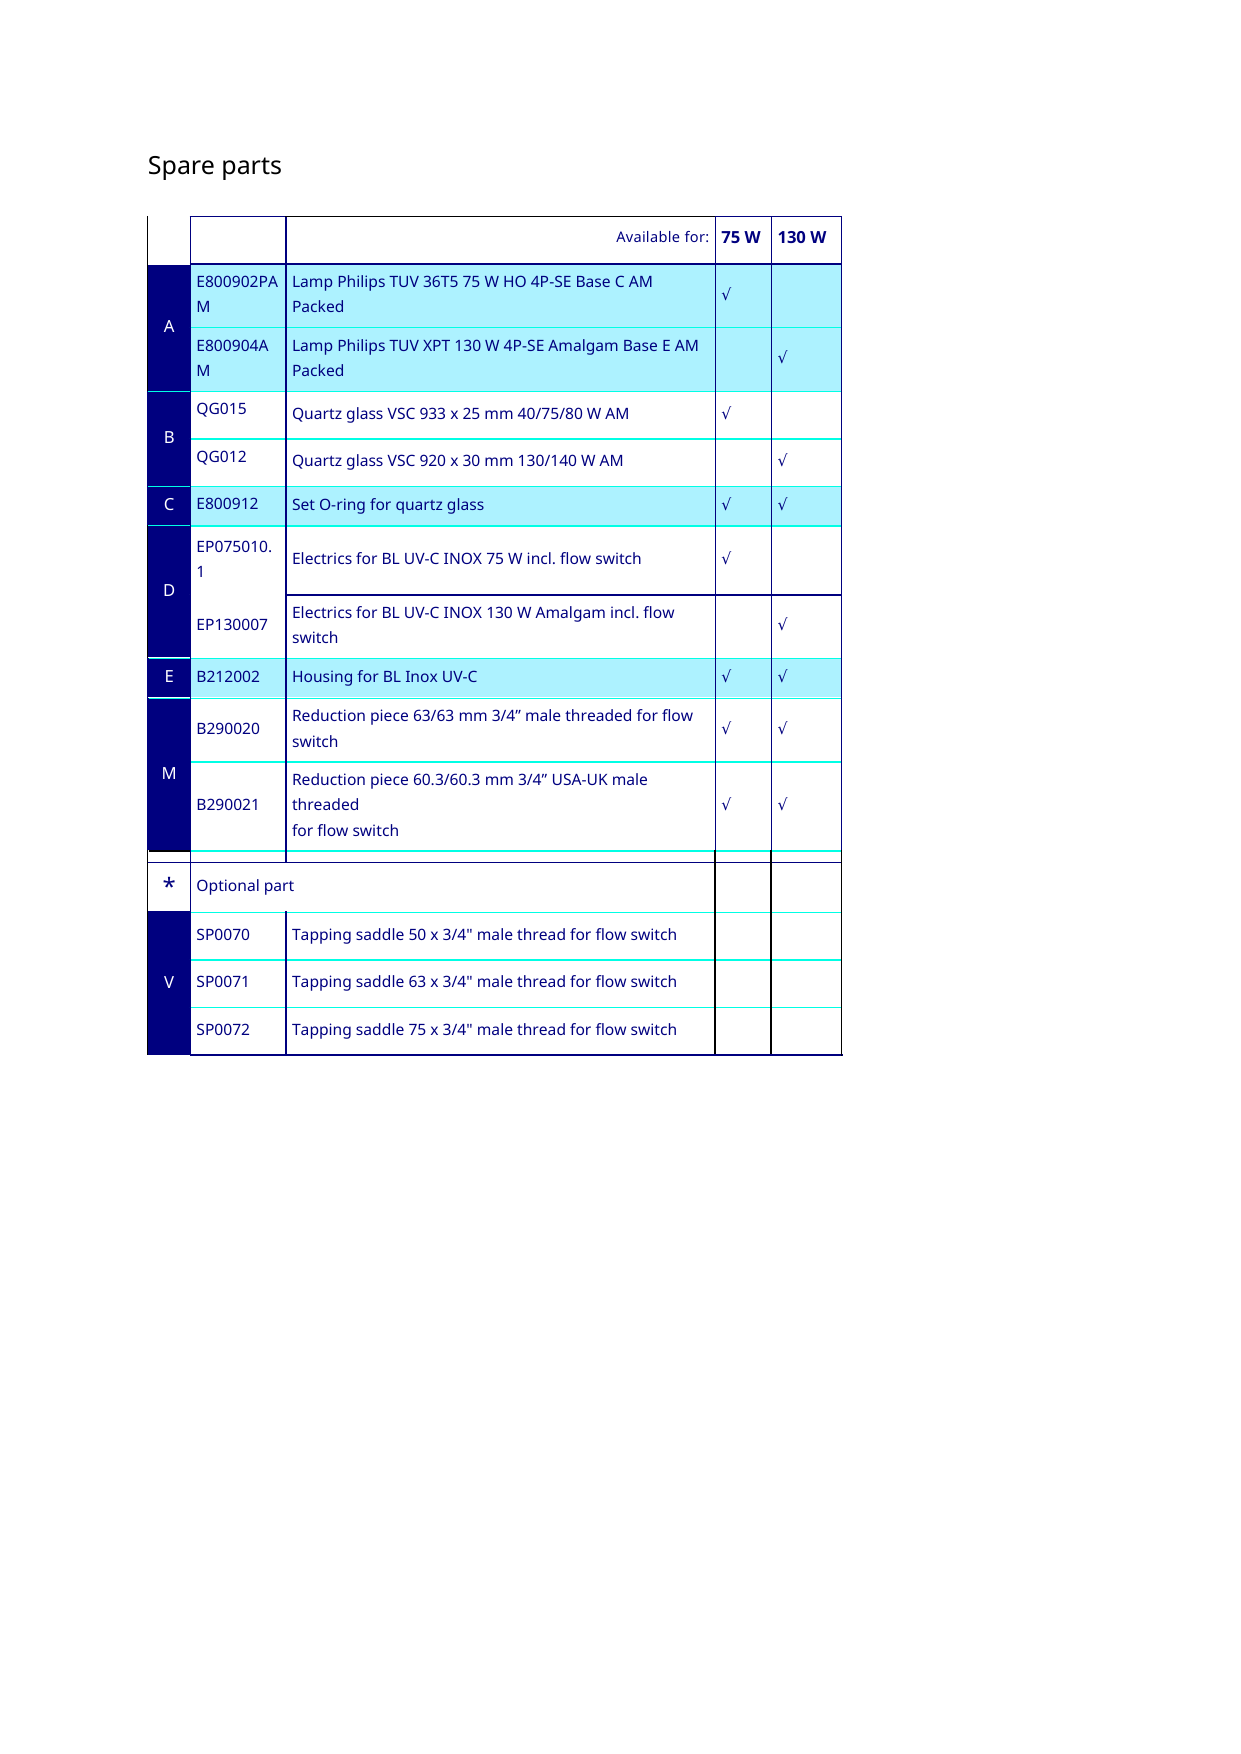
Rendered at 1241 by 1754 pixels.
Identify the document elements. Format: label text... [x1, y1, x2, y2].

table_cell Tapping saddle 50 x 3/4" male thread for flow switch [287, 913, 714, 959]
table_cell [148, 851, 190, 862]
table_cell [716, 913, 770, 959]
table_cell [772, 863, 841, 911]
table_cell C [148, 487, 190, 525]
table_cell √ [772, 763, 841, 850]
table_header [191, 217, 285, 263]
table_cell √ [716, 487, 771, 525]
table_cell Lamp Philips TUV XPT 130 W 4P-SE Amalgam Base E AM Packed [287, 328, 715, 391]
table_cell EP075010.1 [191, 527, 285, 594]
table_cell [772, 961, 841, 1006]
table_cell E800912 [191, 487, 285, 525]
table_cell [191, 852, 285, 862]
table_cell Set O-ring for quartz glass [287, 487, 715, 525]
table_cell M [148, 699, 190, 850]
table_cell Reduction piece 63/63 mm 3/4” male threaded for flow switch [287, 699, 715, 761]
table_cell [772, 527, 841, 594]
table_cell E [148, 659, 190, 697]
table_cell [716, 596, 771, 657]
table_cell D [148, 526, 190, 657]
table_cell √ [772, 699, 841, 761]
table_cell [716, 863, 770, 911]
table_cell √ [772, 596, 841, 657]
table_cell [772, 852, 841, 862]
table_cell √ [716, 763, 771, 850]
table_cell [772, 392, 841, 438]
table_cell B212002 [191, 659, 285, 697]
table_cell SP0072 [191, 1008, 285, 1054]
table_cell Tapping saddle 63 x 3/4" male thread for flow switch [287, 961, 714, 1006]
table_header [148, 217, 190, 263]
table_cell QG012 [191, 440, 285, 486]
table_cell [716, 852, 770, 862]
table_cell Quartz glass VSC 933 x 25 mm 40/75/80 W AM [287, 392, 715, 438]
table_cell Quartz glass VSC 920 x 30 mm 130/140 W AM [287, 440, 715, 486]
table_cell √ [772, 328, 841, 391]
table_cell B290020 [191, 699, 285, 761]
table_cell Lamp Philips TUV 36T5 75 W HO 4P-SE Base C AM Packed [287, 265, 715, 327]
table_cell √ [772, 487, 841, 525]
table_cell B [148, 392, 190, 486]
table_cell EP130007 [191, 596, 285, 657]
table_header 130 W [772, 217, 841, 263]
table_cell SP0070 [191, 913, 285, 959]
table_cell SP0071 [191, 961, 285, 1006]
table_cell [716, 440, 771, 486]
text Spare parts [148, 148, 1093, 182]
table_cell QG015 [191, 392, 285, 438]
table_cell [716, 961, 770, 1006]
table_cell √ [716, 527, 771, 594]
table_cell [772, 265, 841, 327]
table_cell Optional part [191, 863, 714, 911]
table_cell √ [716, 699, 771, 761]
table_cell V [148, 913, 190, 1054]
table_cell √ [772, 440, 841, 486]
table_cell * [148, 863, 190, 911]
table_cell [716, 328, 771, 391]
table_header Available for: [287, 217, 715, 263]
table_cell Housing for BL Inox UV-C [287, 659, 715, 697]
table_cell √ [716, 265, 771, 327]
table_cell Reduction piece 60.3/60.3 mm 3/4” USA-UK male threaded for flow switch [287, 763, 715, 850]
table_cell [772, 1008, 841, 1054]
table_cell √ [716, 659, 771, 697]
table_cell √ [716, 392, 771, 438]
table_cell √ [772, 659, 841, 697]
table_cell [287, 852, 714, 862]
table_cell Electrics for BL UV-C INOX 75 W incl. flow switch [287, 527, 715, 594]
table_cell B290021 [191, 763, 285, 850]
table_cell [772, 913, 841, 959]
table_cell [716, 1008, 770, 1054]
table_cell Electrics for BL UV-C INOX 130 W Amalgam incl. flow switch [287, 596, 715, 657]
table_cell Tapping saddle 75 x 3/4" male thread for flow switch [287, 1008, 714, 1054]
table_cell A [148, 265, 190, 391]
table_cell E800904AM [191, 328, 285, 391]
table_header 75 W [716, 217, 771, 263]
table_cell E800902PAM [191, 265, 285, 327]
